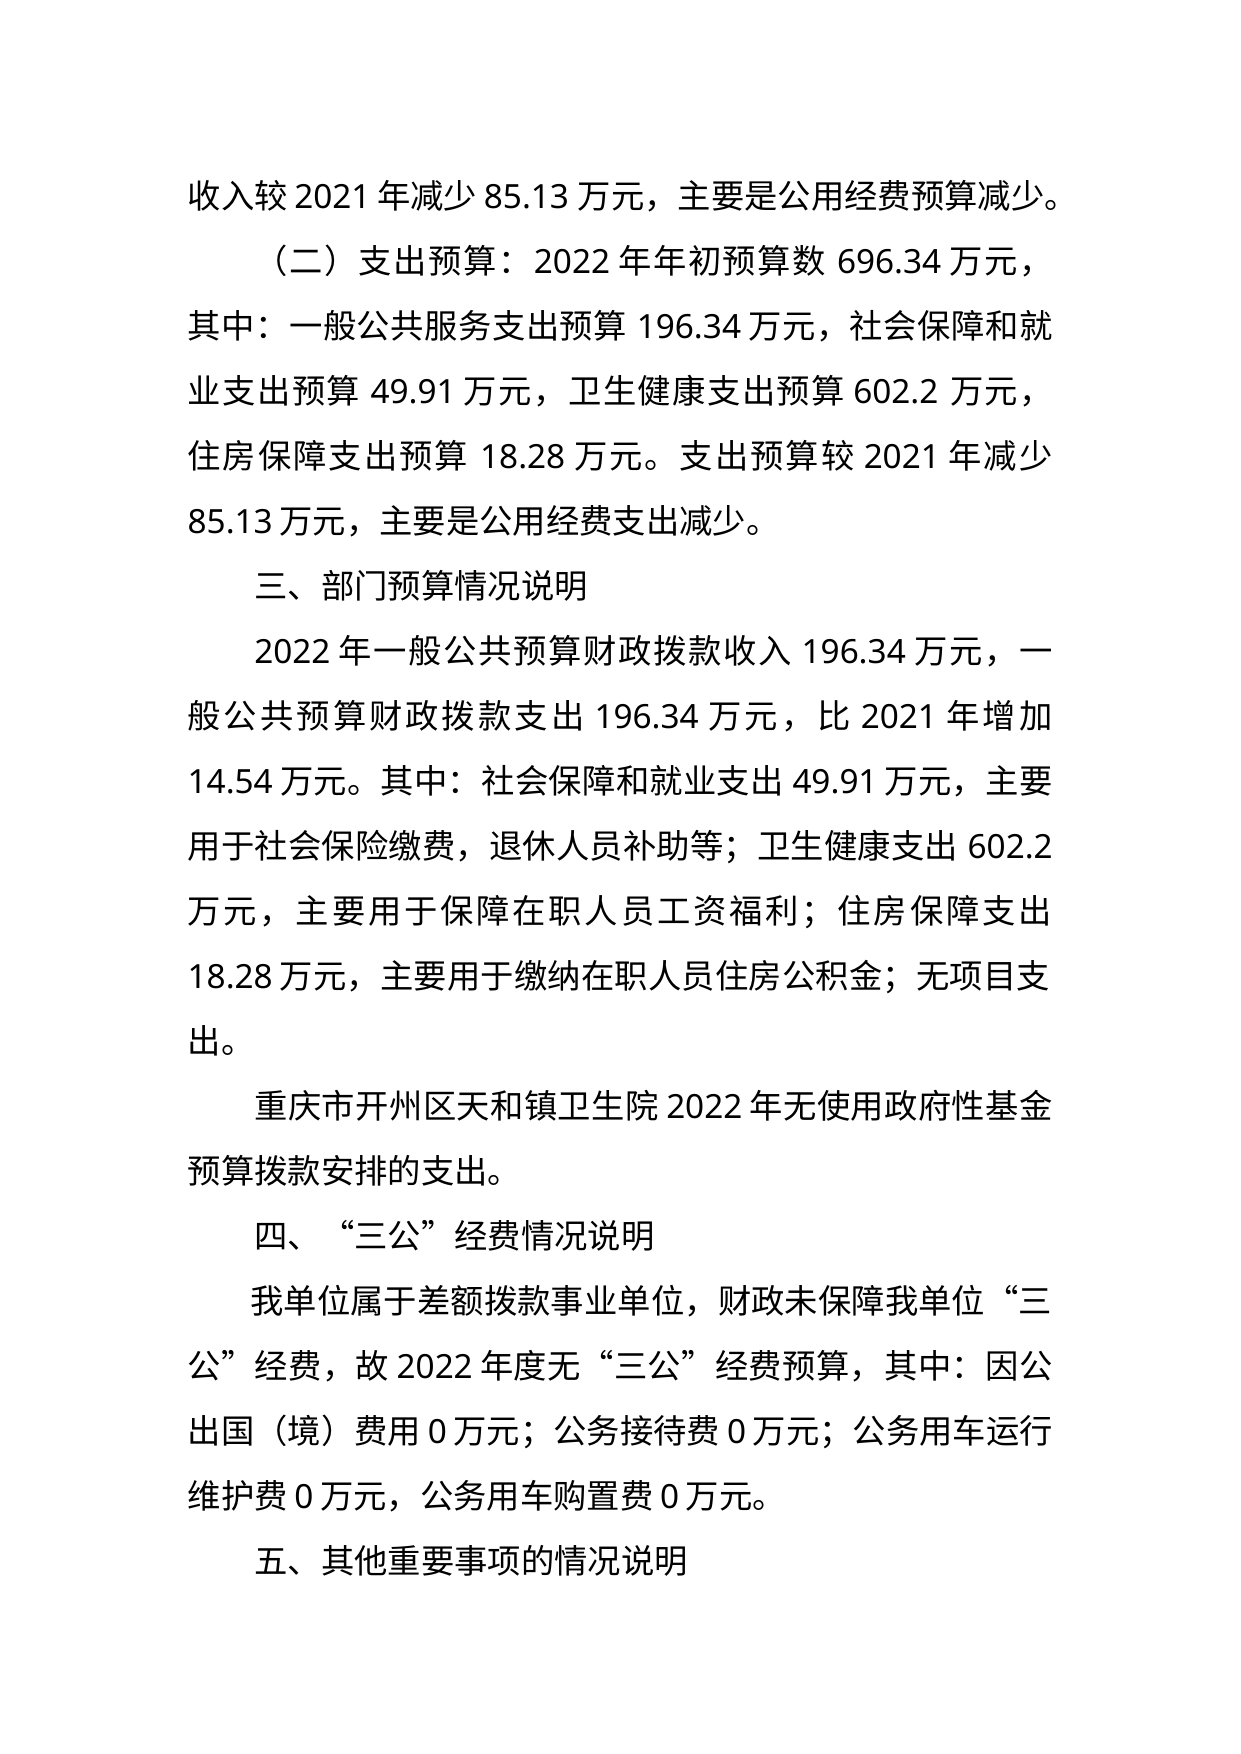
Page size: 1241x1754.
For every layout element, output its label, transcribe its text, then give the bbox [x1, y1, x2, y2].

text 三、部门预算情况说明 [254, 552, 1053, 617]
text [187, 162, 1053, 227]
text 我单位属于差额拨款事业单位，财政未保障我单位“三公”经费，故2022年度无“三公”经费预算，其中：因公出国（境）费用0万元；公务接待费0万元；公务用车运行维护费0万元，公务用车购置费0万元。 [187, 1267, 1053, 1527]
text 重庆市开州区天和镇卫生院2022年无使用政府性基金预算拨款安排的支出。 [187, 1072, 1053, 1202]
text 2022年一般公共预算财政拨款收入196.34万元，一般公共预算财政拨款支出196.34万元，比2021年增加14.54万元。其中：社会保障和就业支出49.91万元，主要用于社会保险缴费，退休人员补助等；卫生健康支出602.2万元，主要用于保障在职人员工资福利；住房保障支出18.28万元，主要用于缴纳在职人员住房公积金；无项目支出。 [187, 617, 1053, 1072]
text （二）支出预算：2022年年初预算数 696.34万元，其中：一般公共服务支出预算 196.34万元，社会保障和就业支出预算 49.91万元，卫生健康支出预算602.2 万元，住房保障支出预算 18.28万元。支出预算较2021年减少85.13万元，主要是公用经费支出减少。 [187, 227, 1053, 552]
text 五、其他重要事项的情况说明 [254, 1527, 1053, 1592]
text 四、“三公”经费情况说明 [254, 1202, 1053, 1267]
